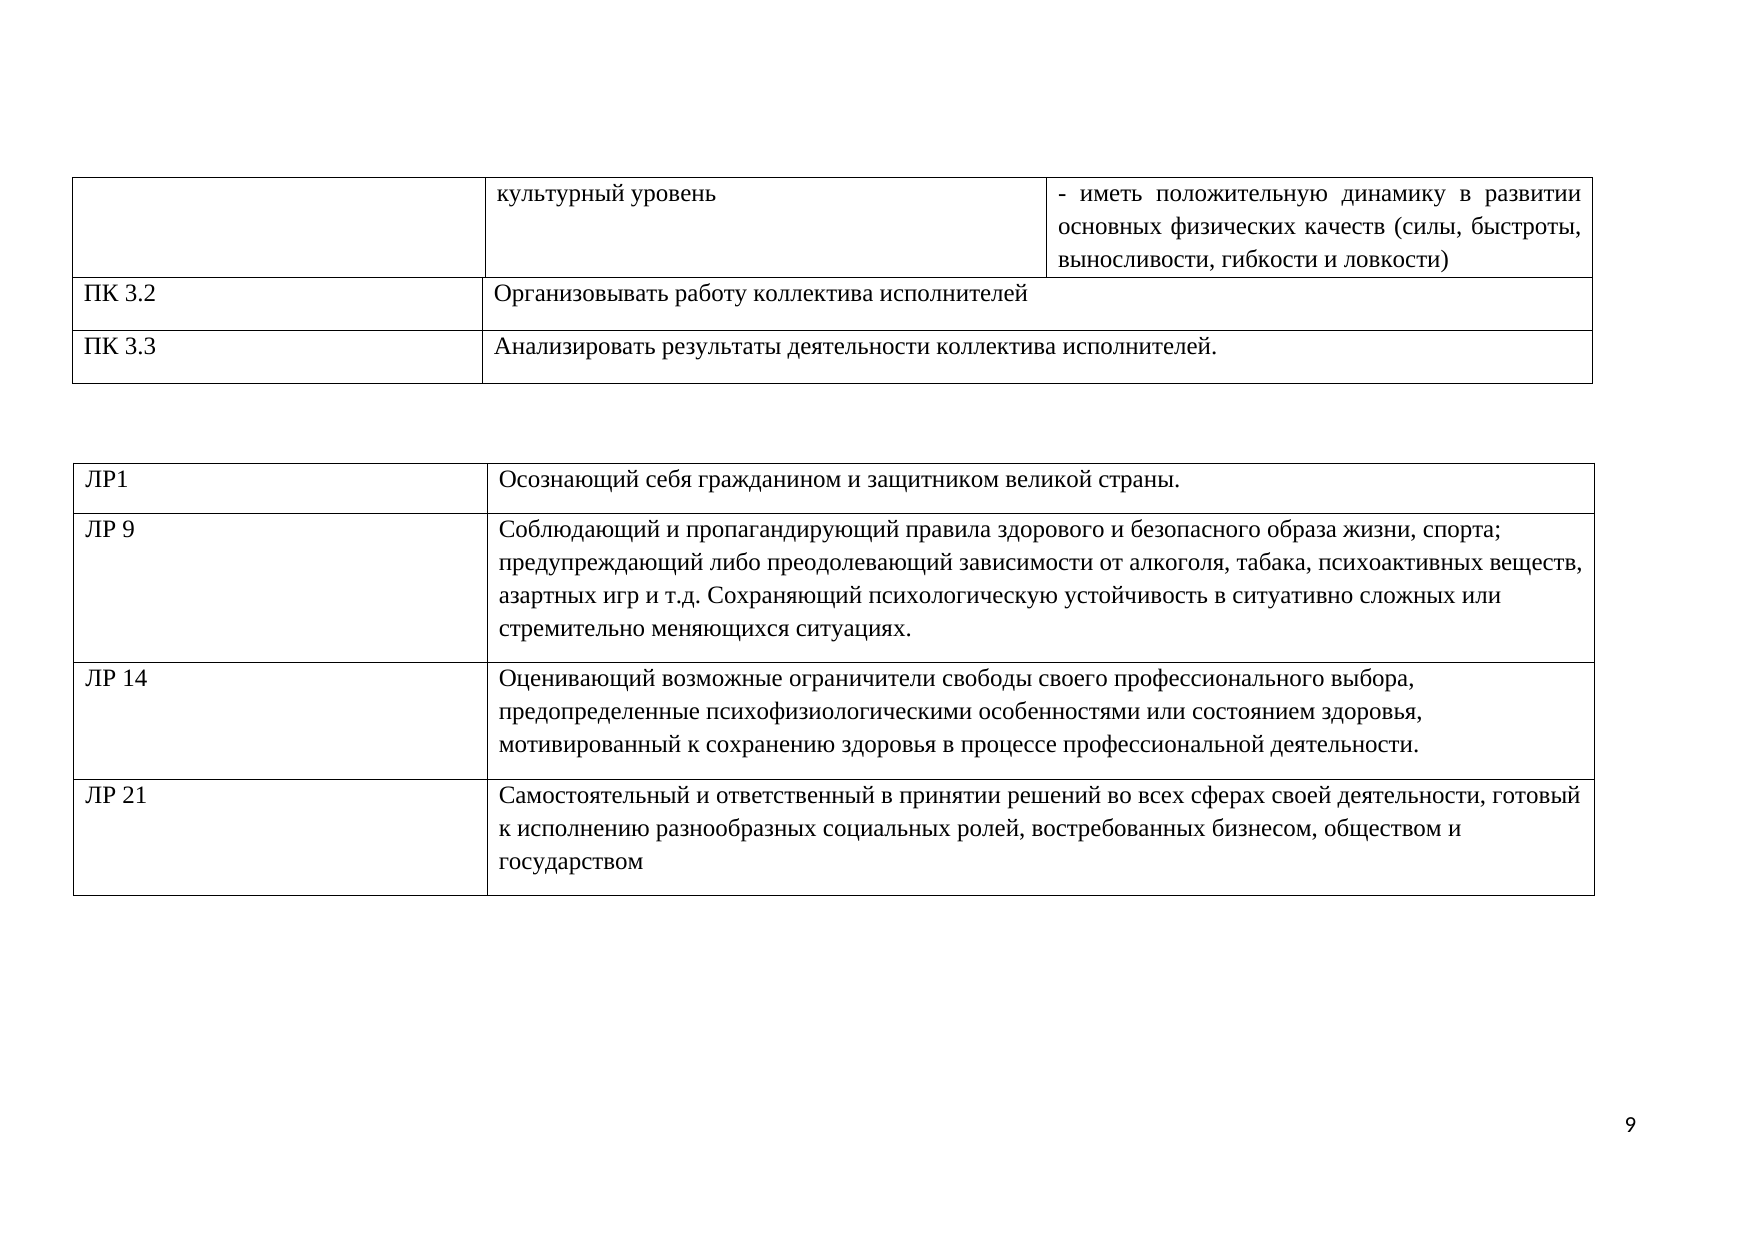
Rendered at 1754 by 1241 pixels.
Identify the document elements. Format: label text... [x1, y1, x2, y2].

table_header ЛР1 [74, 464, 487, 513]
table_header Осознающий себя гражданином и защитником великой страны. [488, 464, 1594, 513]
table_cell Организовывать работу коллектива исполнителей [483, 278, 1592, 330]
table_cell Соблюдающий и пропагандирующий правила здорового и безопасного образа жизни, спорта; предупреждающий либо преодолевающий зависимости от алкоголя, табака, психоактивных веществ, азартных игр и т.д. Сохраняющий психологическую устойчивость в ситуативно сложных или стремительно меняющихся ситуациях. [488, 514, 1594, 662]
table_cell Анализировать результаты деятельности коллектива исполнителей. [483, 331, 1592, 383]
table_cell ЛР 21 [74, 780, 487, 895]
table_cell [1047, 178, 1592, 277]
table_cell ПК 3.3 [73, 331, 482, 383]
table_cell Оценивающий возможные ограничители свободы своего профессионального выбора, предопределенные психофизиологическими особенностями или состоянием здоровья, мотивированный к сохранению здоровья в процессе профессиональной деятельности. [488, 663, 1594, 779]
table_cell ЛР 14 [74, 663, 487, 779]
table_cell ЛР 9 [74, 514, 487, 662]
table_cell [486, 178, 1046, 277]
table_cell ПК 3.2 [73, 278, 482, 330]
table_cell Самостоятельный и ответственный в принятии решений во всех сферах своей деятельности, готовый к исполнению разнообразных социальных ролей, востребованных бизнесом, обществом и государством [488, 780, 1594, 895]
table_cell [73, 178, 485, 277]
